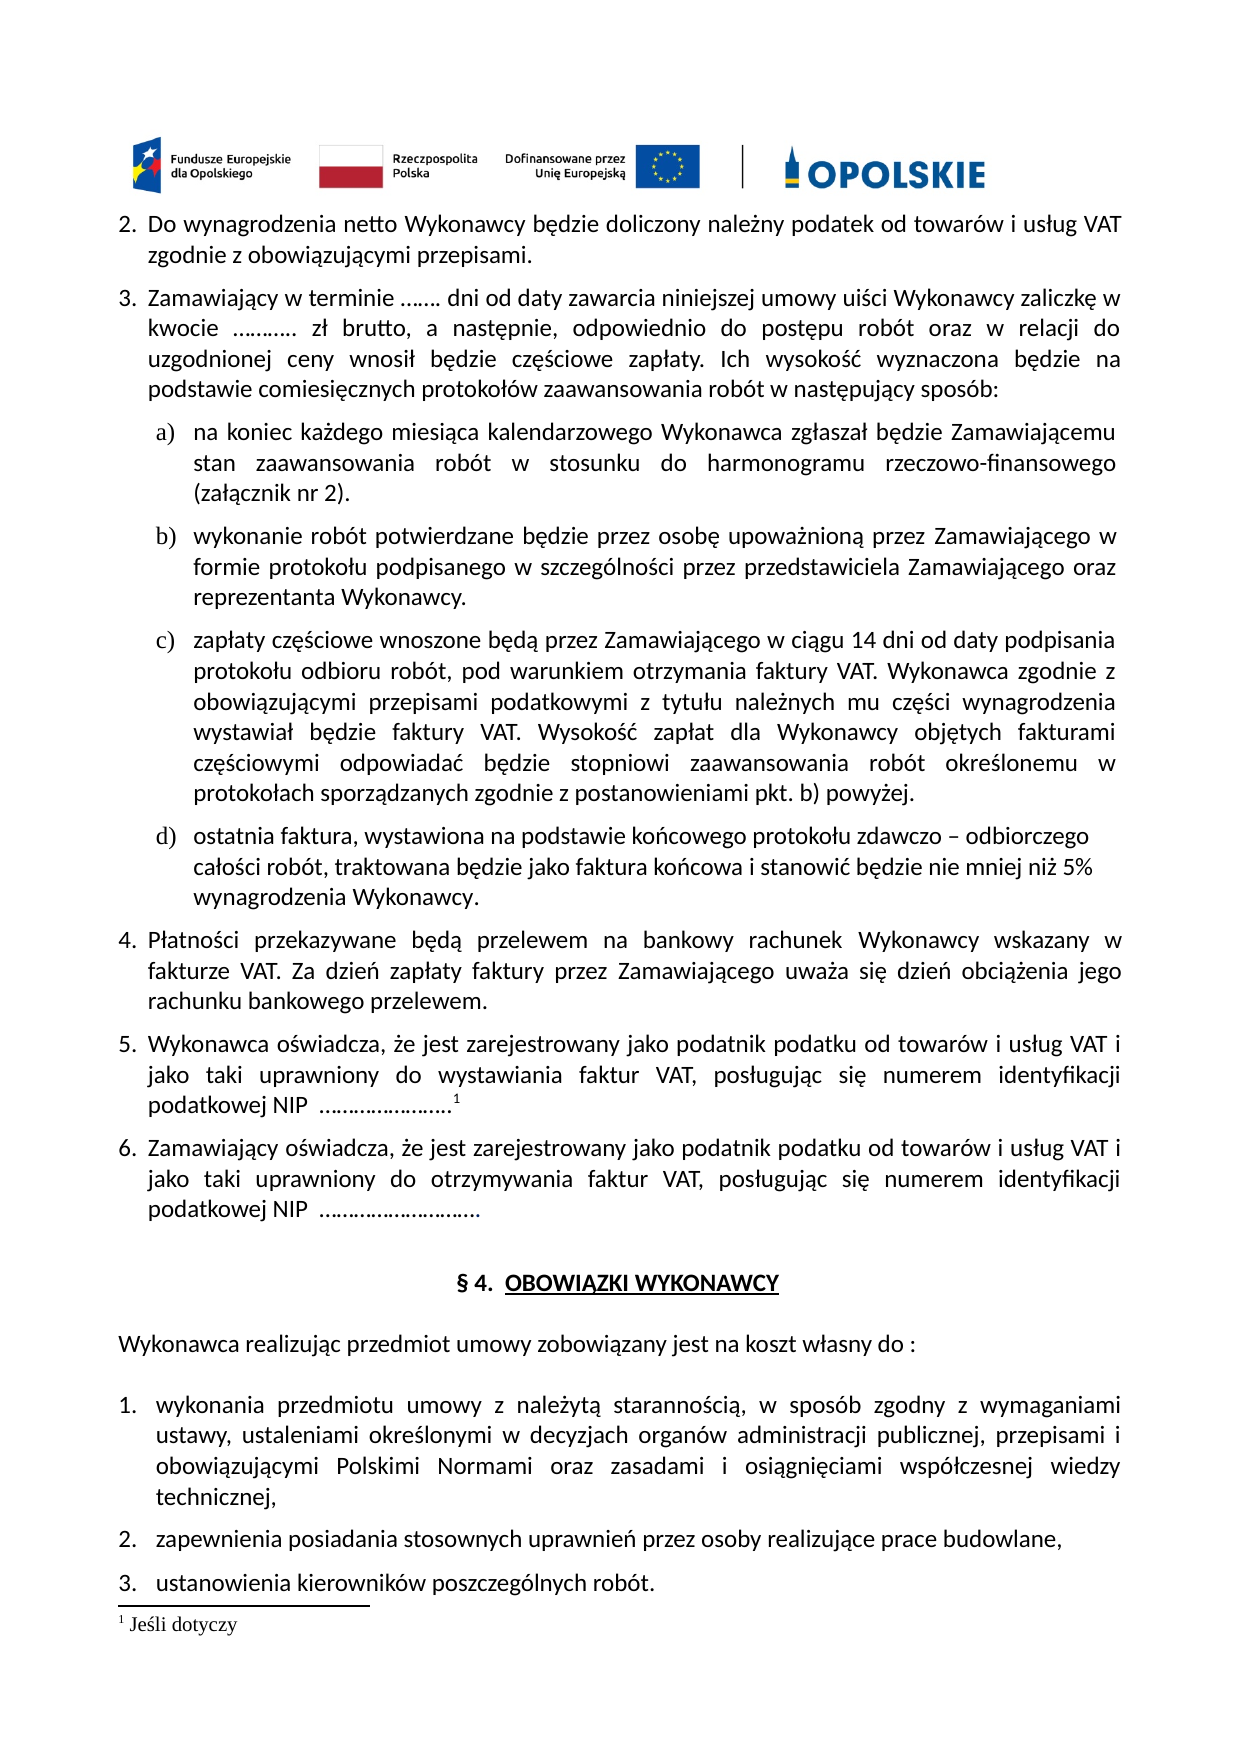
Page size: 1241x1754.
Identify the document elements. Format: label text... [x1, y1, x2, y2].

list ustanowienia kierowników poszczególnych robót. [118, 1567, 1122, 1597]
list ostatnia faktura, wystawiona na podstawie końcowego protokołu zdawczo – odbiorczego całości robót, traktowana będzie jako faktura końcowa i stanowić będzie nie mniej niż 5% wynagrodzenia Wykonawcy. [156, 820, 1117, 912]
list Zamawiający oświadcza, że jest zarejestrowany jako podatnik podatku od towarów i usług VAT i jako taki uprawniony do otrzymywania faktur VAT, posługując się numerem identyfikacji podatkowej NIP ………………………. [118, 1132, 1122, 1224]
list wykonanie robót potwierdzane będzie przez osobę upoważnioną przez Zamawiającego w formie protokołu podpisanego w szczególności przez przedstawiciela Zamawiającego oraz reprezentanta Wykonawcy. [156, 521, 1117, 612]
list zapewnienia posiadania stosownych uprawnień przez osoby realizujące prace budowlane, [118, 1524, 1122, 1554]
list wykonania przedmiotu umowy z należytą starannością, w sposób zgodny z wymaganiami ustawy, ustaleniami określonymi w decyzjach organów administracji publicznej, przepisami i obowiązującymi Polskimi Normami oraz zasadami i osiągnięciami współczesnej wiedzy technicznej, [118, 1389, 1122, 1511]
list Wykonawca oświadcza, że jest zarejestrowany jako podatnik podatku od towarów i usług VAT i jako taki uprawniony do wystawiania faktur VAT, posługując się numerem identyfikacji podatkowej NIP ………………….. [118, 1028, 1122, 1120]
list Zamawiający w terminie ……. dni od daty zawarcia niniejszej umowy uiści Wykonawcy zaliczkę w kwocie ……….. zł brutto, a następnie, odpowiednio do postępu robót oraz w relacji do uzgodnionej ceny wnosił będzie częściowe zapłaty. Ich wysokość wyznaczona będzie na podstawie comiesięcznych protokołów zaawansowania robót w następujący sposób: [118, 282, 1122, 404]
list zapłaty częściowe wnoszone będą przez Zamawiającego w ciągu 14 dni od daty podpisania protokołu odbioru robót, pod warunkiem otrzymania faktury VAT. Wykonawca zgodnie z obowiązującymi przepisami podatkowymi z tytułu należnych mu części wynagrodzenia wystawiał będzie faktury VAT. Wysokość zapłat dla Wykonawcy objętych fakturami częściowymi odpowiadać będzie stopniowi zaawansowania robót określonemu w protokołach sporządzanych zgodnie z postanowieniami pkt. b) powyżej. [156, 624, 1117, 808]
list Płatności przekazywane będą przelewem na bankowy rachunek Wykonawcy wskazany w fakturze VAT. Za dzień zapłaty faktury przez Zamawiającego uważa się dzień obciążenia jego rachunku bankowego przelewem. [118, 924, 1122, 1016]
picture [118, 118, 1000, 209]
text § 4. OBOWIĄZKI WYKONAWCY [118, 1267, 1117, 1297]
list Do wynagrodzenia netto Wykonawcy będzie doliczony należny podatek od towarów i usług VAT zgodnie z obowiązującymi przepisami. [118, 208, 1122, 269]
text Wykonawca realizując przedmiot umowy zobowiązany jest na koszt własny do : [118, 1328, 1117, 1358]
list na koniec każdego miesiąca kalendarzowego Wykonawca zgłaszał będzie Zamawiającemu stan zaawansowania robót w stosunku do harmonogramu rzeczowo-finansowego (załącznik nr 2). [156, 416, 1117, 508]
